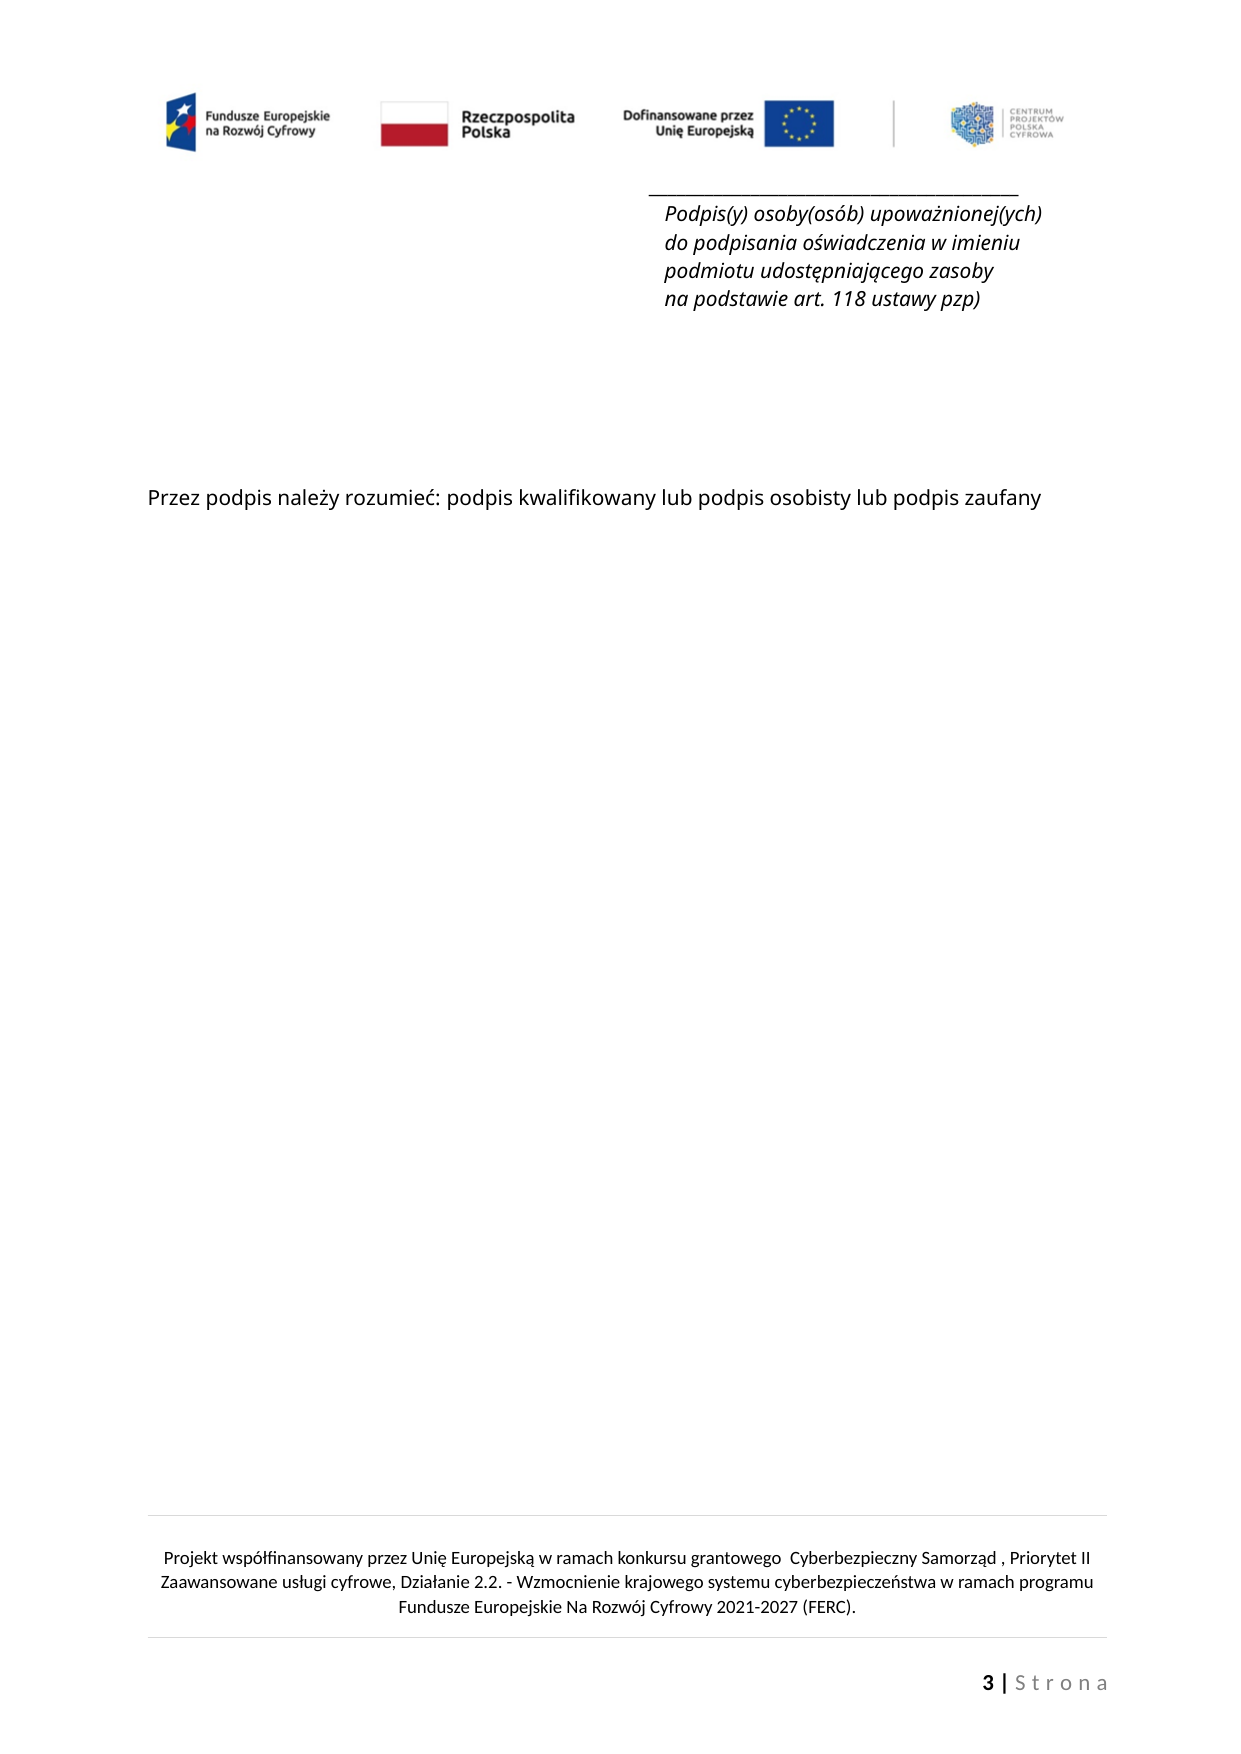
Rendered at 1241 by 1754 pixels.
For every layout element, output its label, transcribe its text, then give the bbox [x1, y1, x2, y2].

picture [147, 73, 1093, 171]
text na podstawie art. 118 ustawy pzp) [664, 284, 1107, 313]
text Przez podpis należy rozumieć: podpis kwalifikowany lub podpis osobisty lub podpis zaufany [147, 483, 1107, 512]
text podmiotu udostępniającego zasoby [664, 256, 1107, 284]
text Podpis(y) osoby(osób) upoważnionej(ych) [664, 199, 1107, 228]
text do podpisania oświadczenia w imieniu [664, 228, 1107, 256]
text ________________________________________ [147, 171, 1107, 199]
